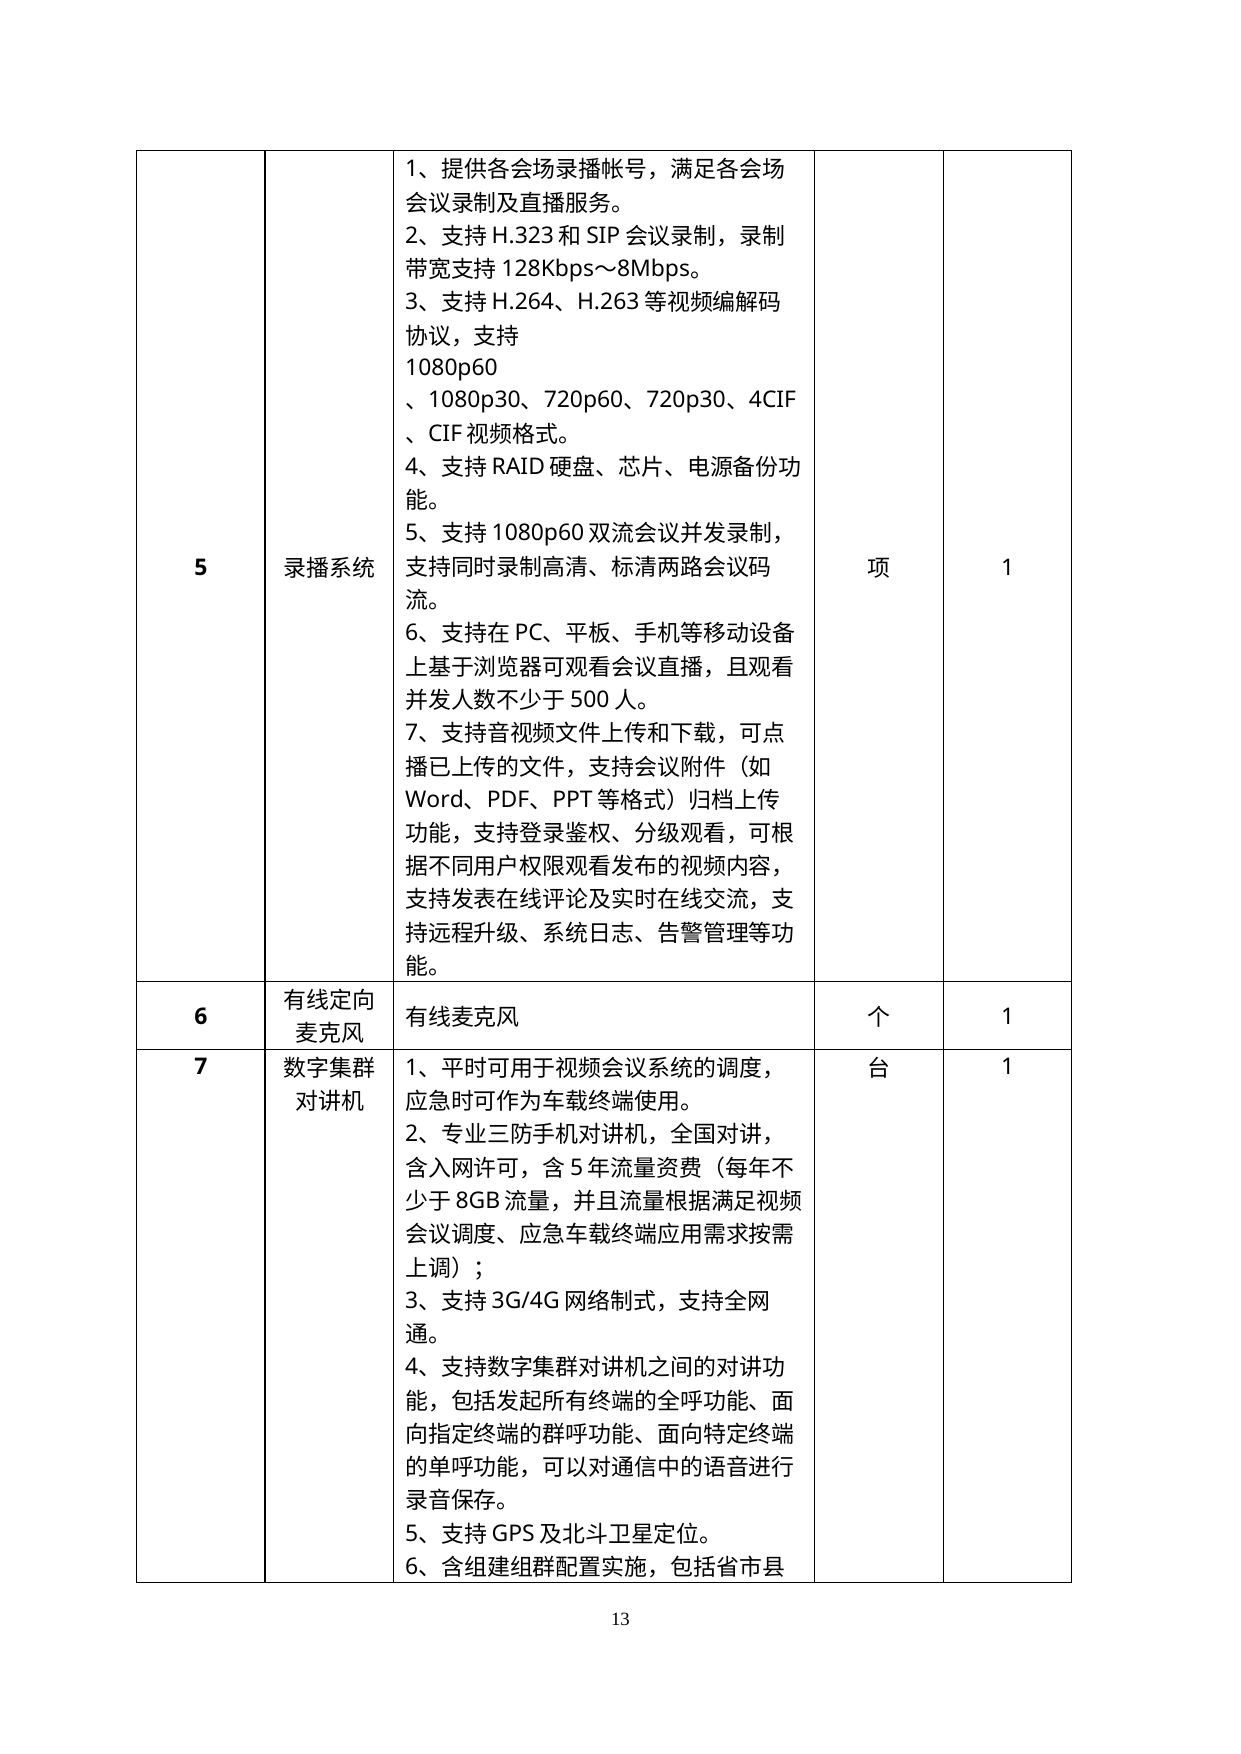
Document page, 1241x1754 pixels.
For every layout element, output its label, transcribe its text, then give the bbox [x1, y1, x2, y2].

table_cell 1 [944, 982, 1071, 1048]
table_cell 7 [137, 1050, 264, 1582]
table_cell 6 [137, 982, 264, 1048]
table_cell 录播系统 [266, 151, 393, 981]
table_cell 数字集群对讲机 [266, 1050, 393, 1582]
table_cell 1 [944, 1050, 1071, 1582]
table_cell 项 [815, 151, 943, 981]
table_cell 有线定向麦克风 [266, 982, 393, 1048]
table_cell 有线麦克风 [394, 982, 814, 1048]
table_cell 1、提供各会场录播帐号，满足各会场会议录制及直播服务。 2、支持H.323和SIP会议录制，录制带宽支持128Kbps～8Mbps。 3、支持H.264、H.263等视频编解码协议，支持1080p60、1080p30、720p60、720p30、4CIF、CIF视频格式。 4、支持RAID硬盘、芯片、电源备份功能。 5、支持1080p60双流会议并发录制，支持同时录制高清、标清两路会议码流。 6、支持在PC、平板、手机等移动设备上基于浏览器可观看会议直播，且观看并发人数不少于500人。 7、支持音视频文件上传和下载，可点播已上传的文件，支持会议附件（如Word、PDF、PPT等格式）归档上传功能，支持登录鉴权、分级观看，可根据不同用户权限观看发布的视频内容，支持发表在线评论及实时在线交流，支持远程升级、系统日志、告警管理等功能。 [394, 151, 814, 981]
table_cell 个 [815, 982, 943, 1048]
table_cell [394, 1050, 814, 1582]
table_cell 1 [944, 151, 1071, 981]
table_cell 5 [137, 151, 264, 981]
table_cell 台 [815, 1050, 943, 1582]
